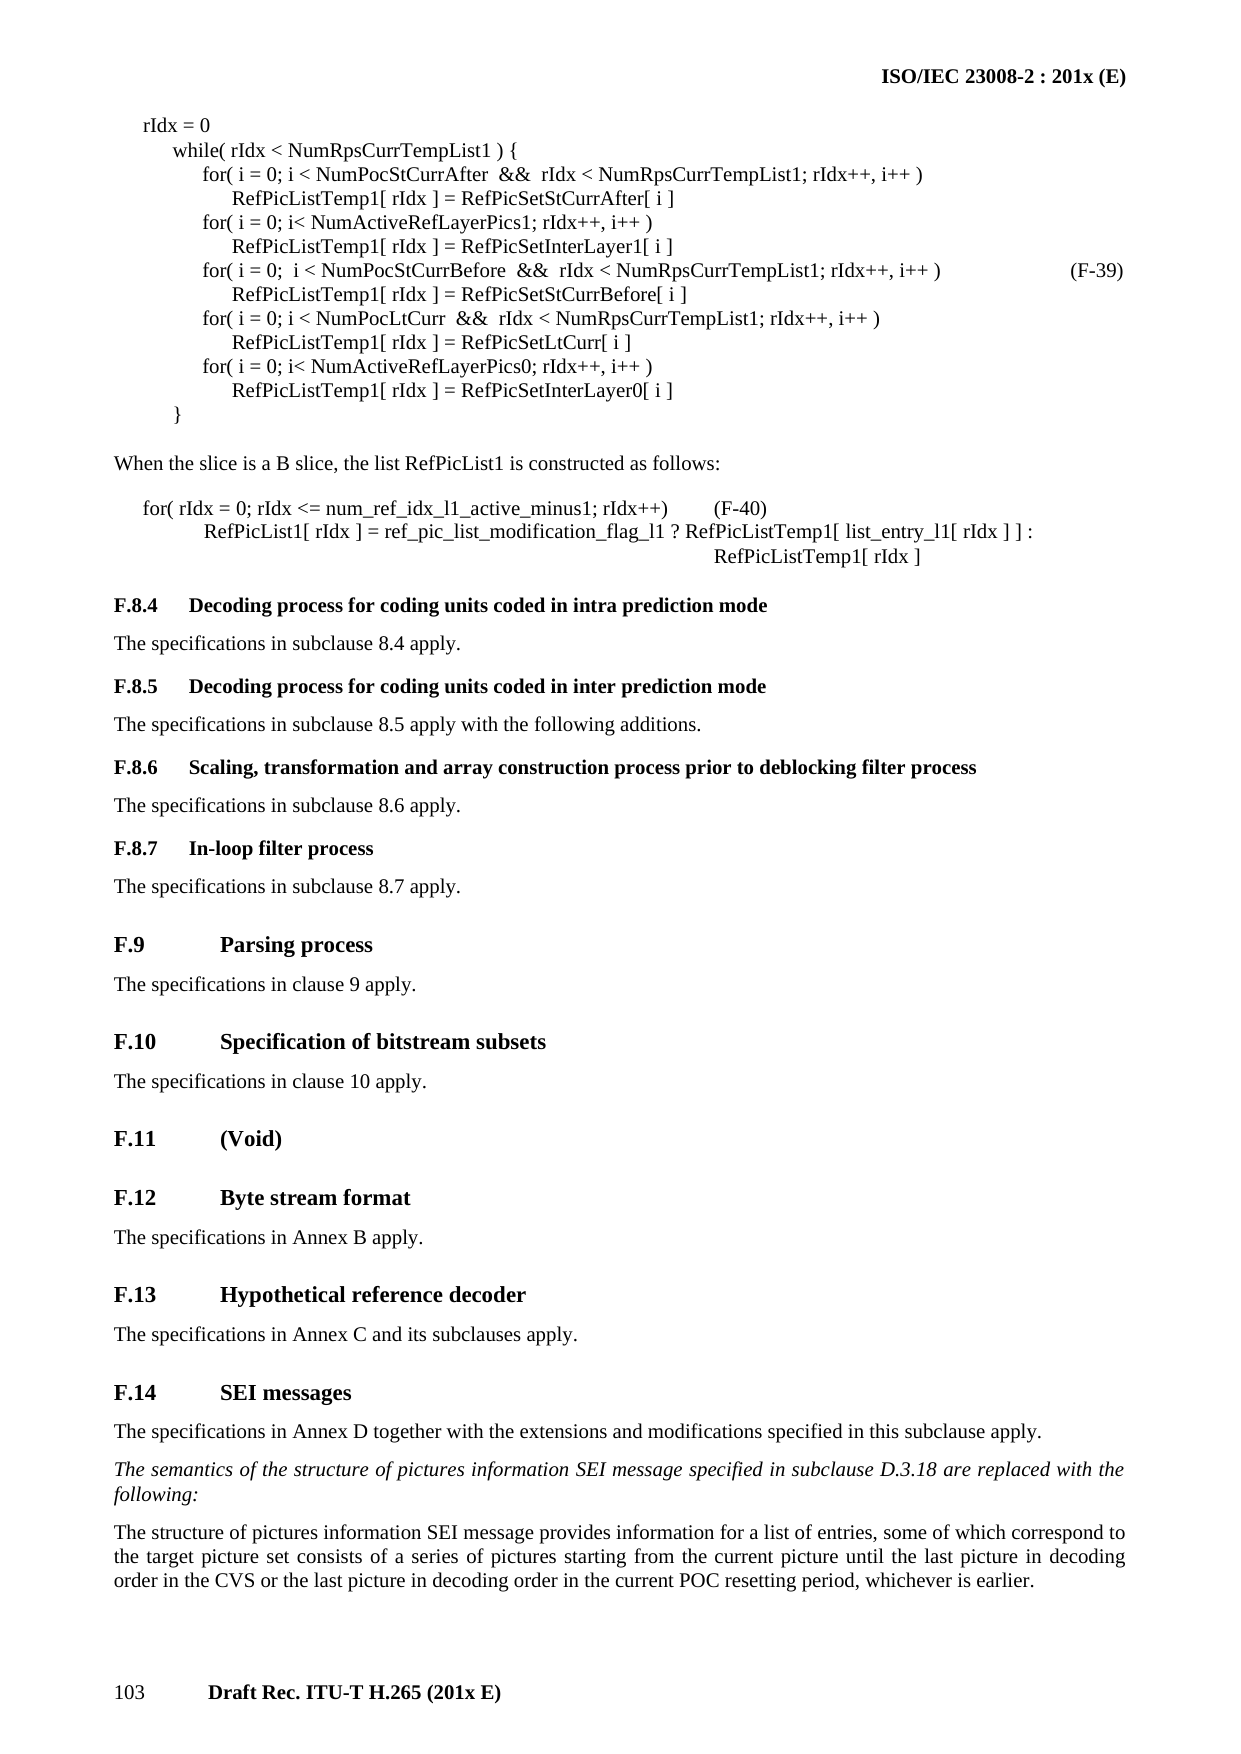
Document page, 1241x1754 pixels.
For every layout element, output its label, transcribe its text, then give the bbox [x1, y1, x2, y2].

text The specifications in Annex D together with the extensions and modifications specified in this subclause apply. [113, 1419, 1127, 1443]
list When the slice is a B slice, the list RefPicList1 is constructed as follows: [113, 451, 1127, 475]
list Hypothetical reference decoder [113, 1281, 1127, 1308]
list Decoding process for coding units coded in intra prediction mode [113, 593, 1127, 617]
text The specifications in Annex B apply. [113, 1225, 1127, 1249]
text The structure of pictures information SEI message provides information for a list of entries, some of which correspond to the target picture set consists of a series of pictures starting from the current picture until the last picture in decoding order in the CVS or the last picture in decoding order in the current POC resetting period, whichever is earlier. [113, 1520, 1127, 1592]
text rIdx = 0 while( rIdx < NumRpsCurrTempList1 ) { for( i = 0; i < NumPocStCurrAfter && rIdx < NumRpsCurrTempList1; rIdx++, i++ ) RefPicListTemp1[ rIdx ] = RefPicSetStCurrAfter[ i ] for( i = 0; i< NumActiveRefLayerPics1; rIdx++, i++ ) RefPicListTemp1[ rIdx ] = RefPicSetInterLayer1[ i ] for( i = 0; i < NumPocStCurrBefore && rIdx < NumRpsCurrTempList1; rIdx++, i++ ) (F-40) RefPicListTemp1[ rIdx ] = RefPicSetStCurrBefore[ i ] for( i = 0; i < NumPocLtCurr && rIdx < NumRpsCurrTempList1; rIdx++, i++ ) RefPicListTemp1[ rIdx ] = RefPicSetLtCurr[ i ] for( i = 0; i< NumActiveRefLayerPics0; rIdx++, i++ ) RefPicListTemp1[ rIdx ] = RefPicSetInterLayer0[ i ] } [143, 113, 1127, 426]
text The specifications in subclause 8.7 apply. [113, 874, 1127, 898]
text The specifications in Annex C and its subclauses apply. [113, 1322, 1127, 1346]
list Parsing process [113, 931, 1127, 957]
text for( rIdx = 0; rIdx <= num_ref_idx_l1_active_minus1; rIdx++) (F-41) RefPicList1[ rIdx ] = ref_pic_list_modification_flag_l1 ? RefPicListTemp1[ list_entry_l1[ rIdx ] ] : RefPicListTemp1[ rIdx ] [142, 495, 1127, 568]
list SEI messages [113, 1379, 1127, 1405]
list Decoding process for coding units coded in inter prediction mode [113, 674, 1127, 698]
list Scaling, transformation and array construction process prior to deblocking filter process [113, 755, 1127, 779]
list Specification of bitstream subsets [113, 1028, 1127, 1054]
text The specifications in clause 10 apply. [113, 1069, 1127, 1093]
text The specifications in clause 9 apply. [113, 971, 1127, 996]
text The specifications in subclause 8.5 apply with the following additions. [113, 712, 1127, 736]
text The specifications in subclause 8.6 apply. [113, 793, 1127, 817]
text The specifications in subclause 8.4 apply. [113, 631, 1127, 655]
list (Void) [113, 1125, 1127, 1152]
text The semantics of the structure of pictures information SEI message specified in subclause D.3.18 are replaced with the following: [113, 1457, 1127, 1506]
list Byte stream format [113, 1184, 1127, 1211]
list In-loop filter process [113, 836, 1127, 860]
